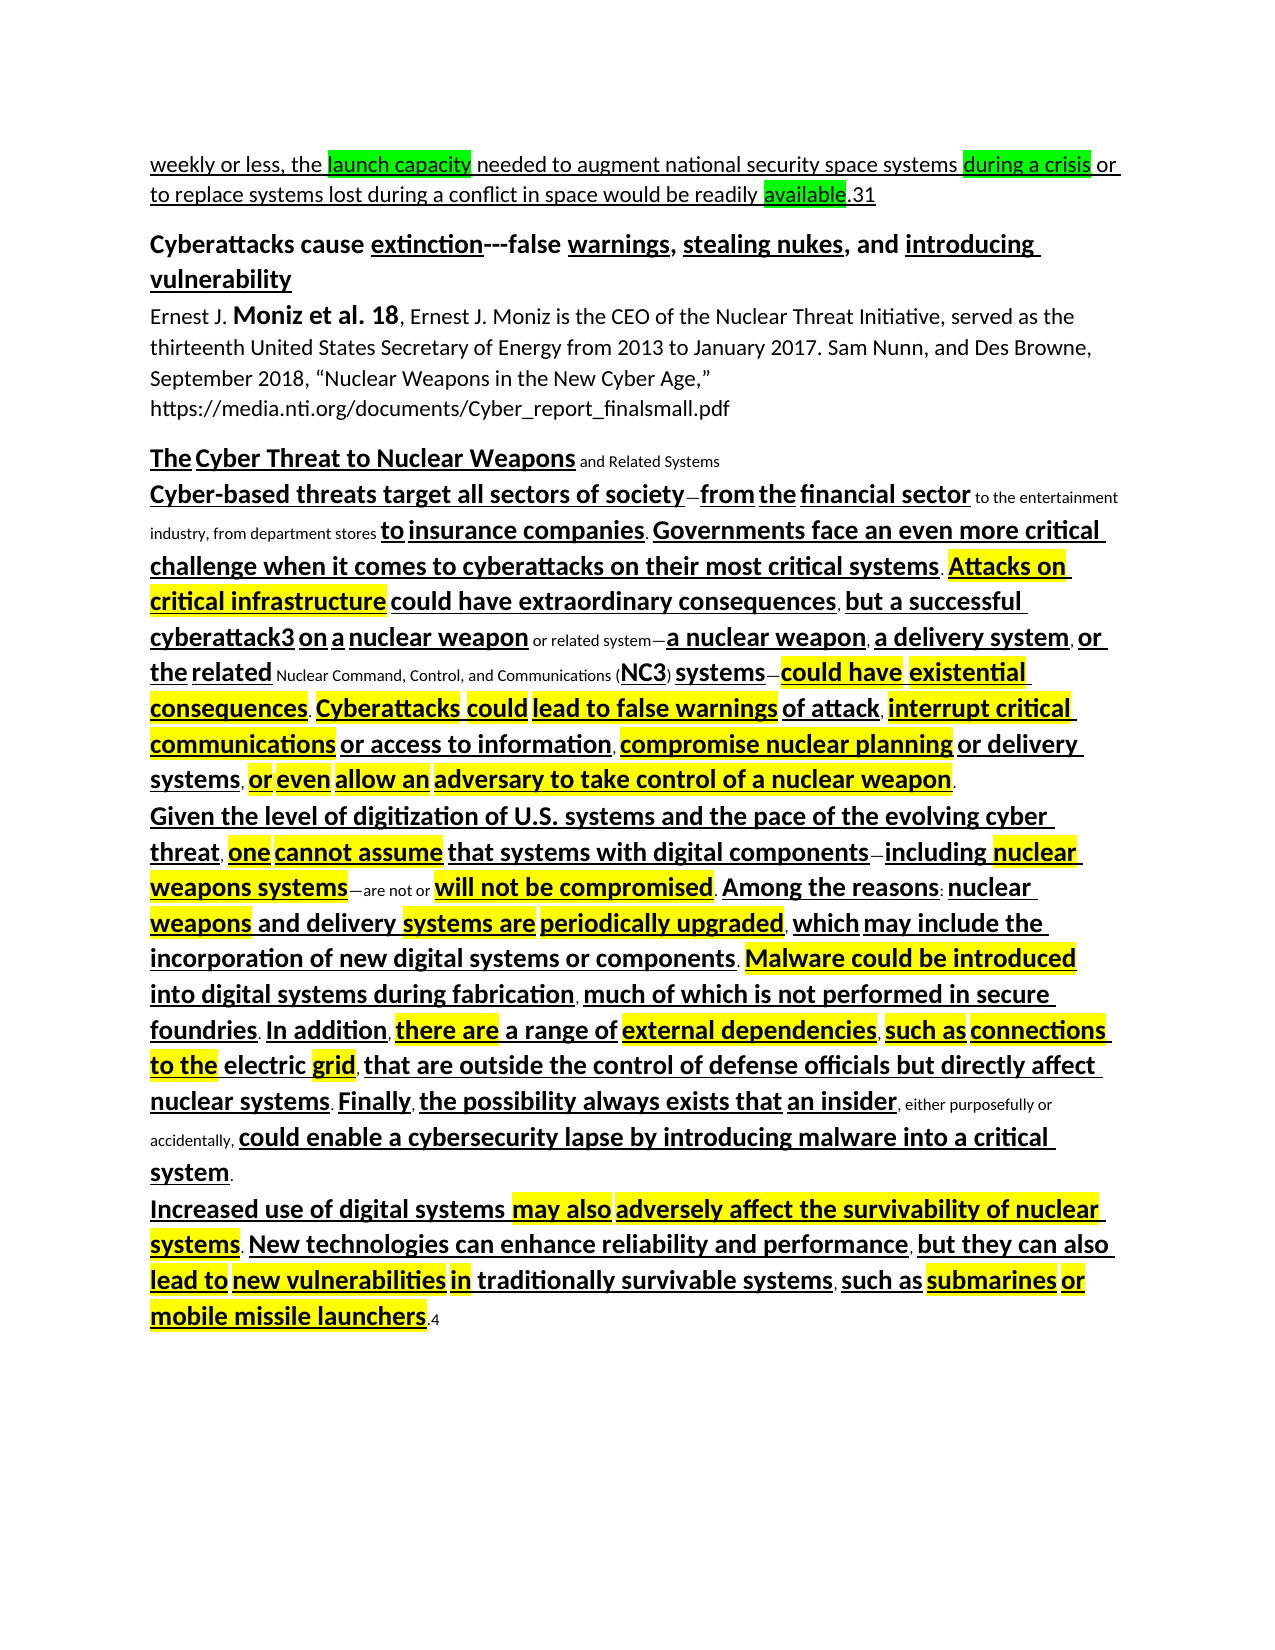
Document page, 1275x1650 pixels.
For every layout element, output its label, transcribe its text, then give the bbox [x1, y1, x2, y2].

text Ernest J. Moniz et al. 18, Ernest J. Moniz is the CEO of the Nuclear Threat Initiative, served as the thirteenth United States Secretary of Energy from 2013 to January 2017. Sam Nunn, and Des Browne, September 2018, “Nuclear Weapons in the New Cyber Age,” https://media.nti.org/documents/Cyber_report_finalsmall.pdf [150, 298, 1125, 422]
text Cyber-based threats target all sectors of society—from the financial sector to the entertainment industry, from department stores to insurance companies. Governments face an even more critical challenge when it comes to cyberattacks on their most critical systems. Attacks on critical infrastructure could have extraordinary consequences, but a successful cyberattack3 on a nuclear weapon or related system—a nuclear weapon, a delivery system, or the related Nuclear Command, Control, and Communications (NC3) systems—could have existential consequences. Cyberattacks could lead to false warnings of attack, interrupt critical communications or access to information, compromise nuclear planning or delivery systems, or even allow an adversary to take control of a nuclear weapon. [150, 477, 1125, 796]
text Increased use of digital systems may also adversely affect the survivability of nuclear systems. New technologies can enhance reliability and performance, but they can also lead to new vulnerabilities in traditionally survivable systems, such as submarines or mobile missile launchers.4 [150, 1192, 1125, 1332]
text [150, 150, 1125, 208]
subtitle Cyberattacks cause extinction---false warnings, stealing nukes, and introducing vulnerability [150, 227, 1125, 296]
text The Cyber Threat to Nuclear Weapons and Related Systems [150, 441, 1125, 474]
text Given the level of digitization of U.S. systems and the pace of the evolving cyber threat, one cannot assume that systems with digital components—including nuclear weapons systems—are not or will not be compromised. Among the reasons: nuclear weapons and delivery systems are periodically upgraded, which may include the incorporation of new digital systems or components. Malware could be introduced into digital systems during fabrication, much of which is not performed in secure foundries. In addition, there are a range of external dependencies, such as connections to the electric grid, that are outside the control of defense officials but directly affect nuclear systems. Finally, the possibility always exists that an insider, either purposefully or accidentally, could enable a cybersecurity lapse by introducing malware into a critical system. [150, 799, 1125, 1188]
